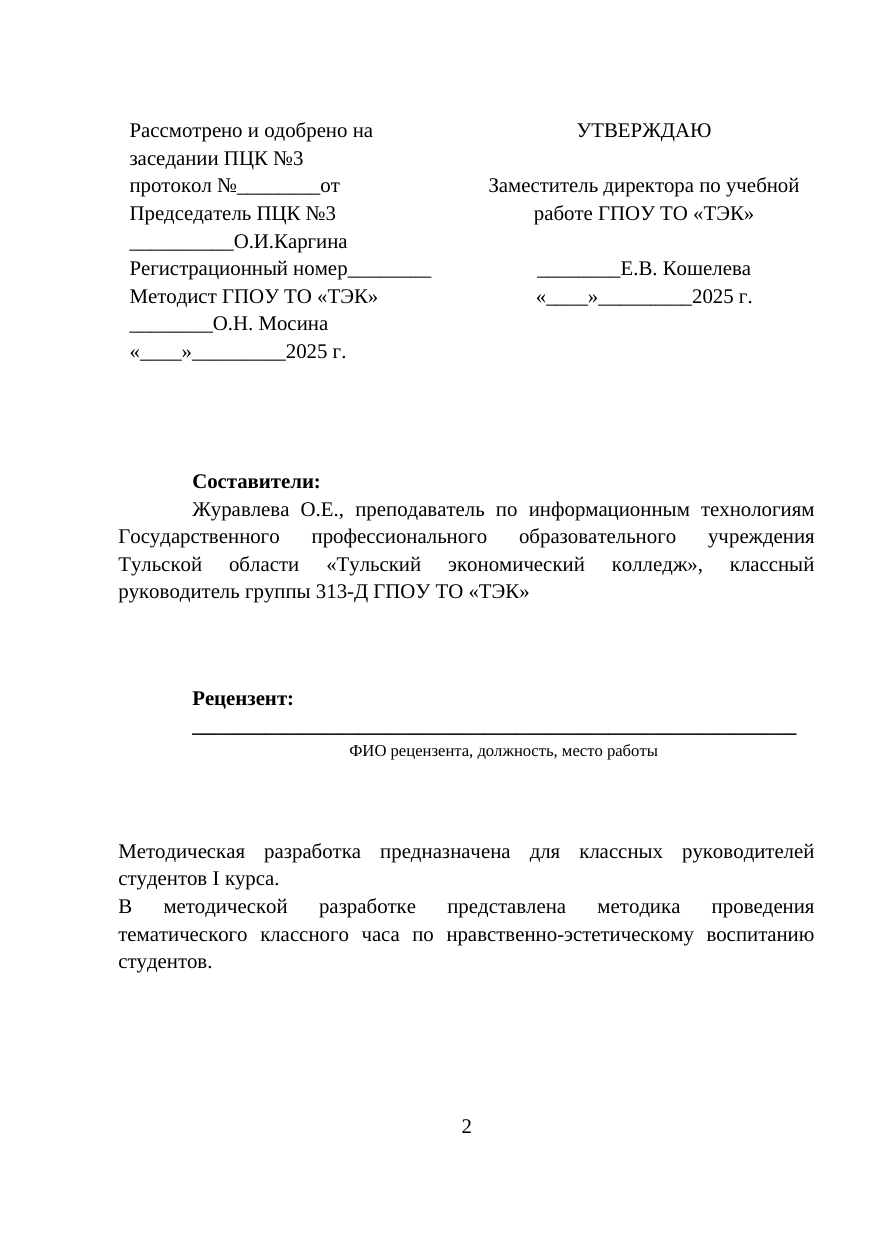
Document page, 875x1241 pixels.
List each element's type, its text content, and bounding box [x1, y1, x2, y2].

text Составители: [118, 469, 815, 493]
table_header Рассмотрено и одобрено на заседании ПЦК №3 протокол №________от Председатель ПЦК №3 __________О.И.Каргина Регистрационный номер________ Методист ГПОУ ТО «ТЭК» ________О.Н. Мосина «____»_________2025 г. [118, 118, 473, 367]
text Журавлева О.Е., преподаватель по информационным технологиям Государственного профессионального образовательного учреждения Тульской области «Тульский экономический колледж», классный руководитель группы 313-Д ГПОУ ТО «ТЭК» [118, 497, 815, 603]
text ФИО рецензента, должность, место работы [118, 741, 815, 760]
text __________________________________________________________ [118, 713, 815, 737]
text В методической разработке представлена методика проведения тематического классного часа по нравственно-эстетическому воспитанию студентов. [118, 894, 815, 973]
text Рецензент: [118, 686, 815, 710]
table_header УТВЕРЖДАЮ Заместитель директора по учебной работе ГПОУ ТО «ТЭК» ________Е.В. Кошелева «____»_________2025 г. [473, 118, 815, 367]
text Методическая разработка предназначена для классных руководителей студентов I курса. [118, 839, 815, 890]
